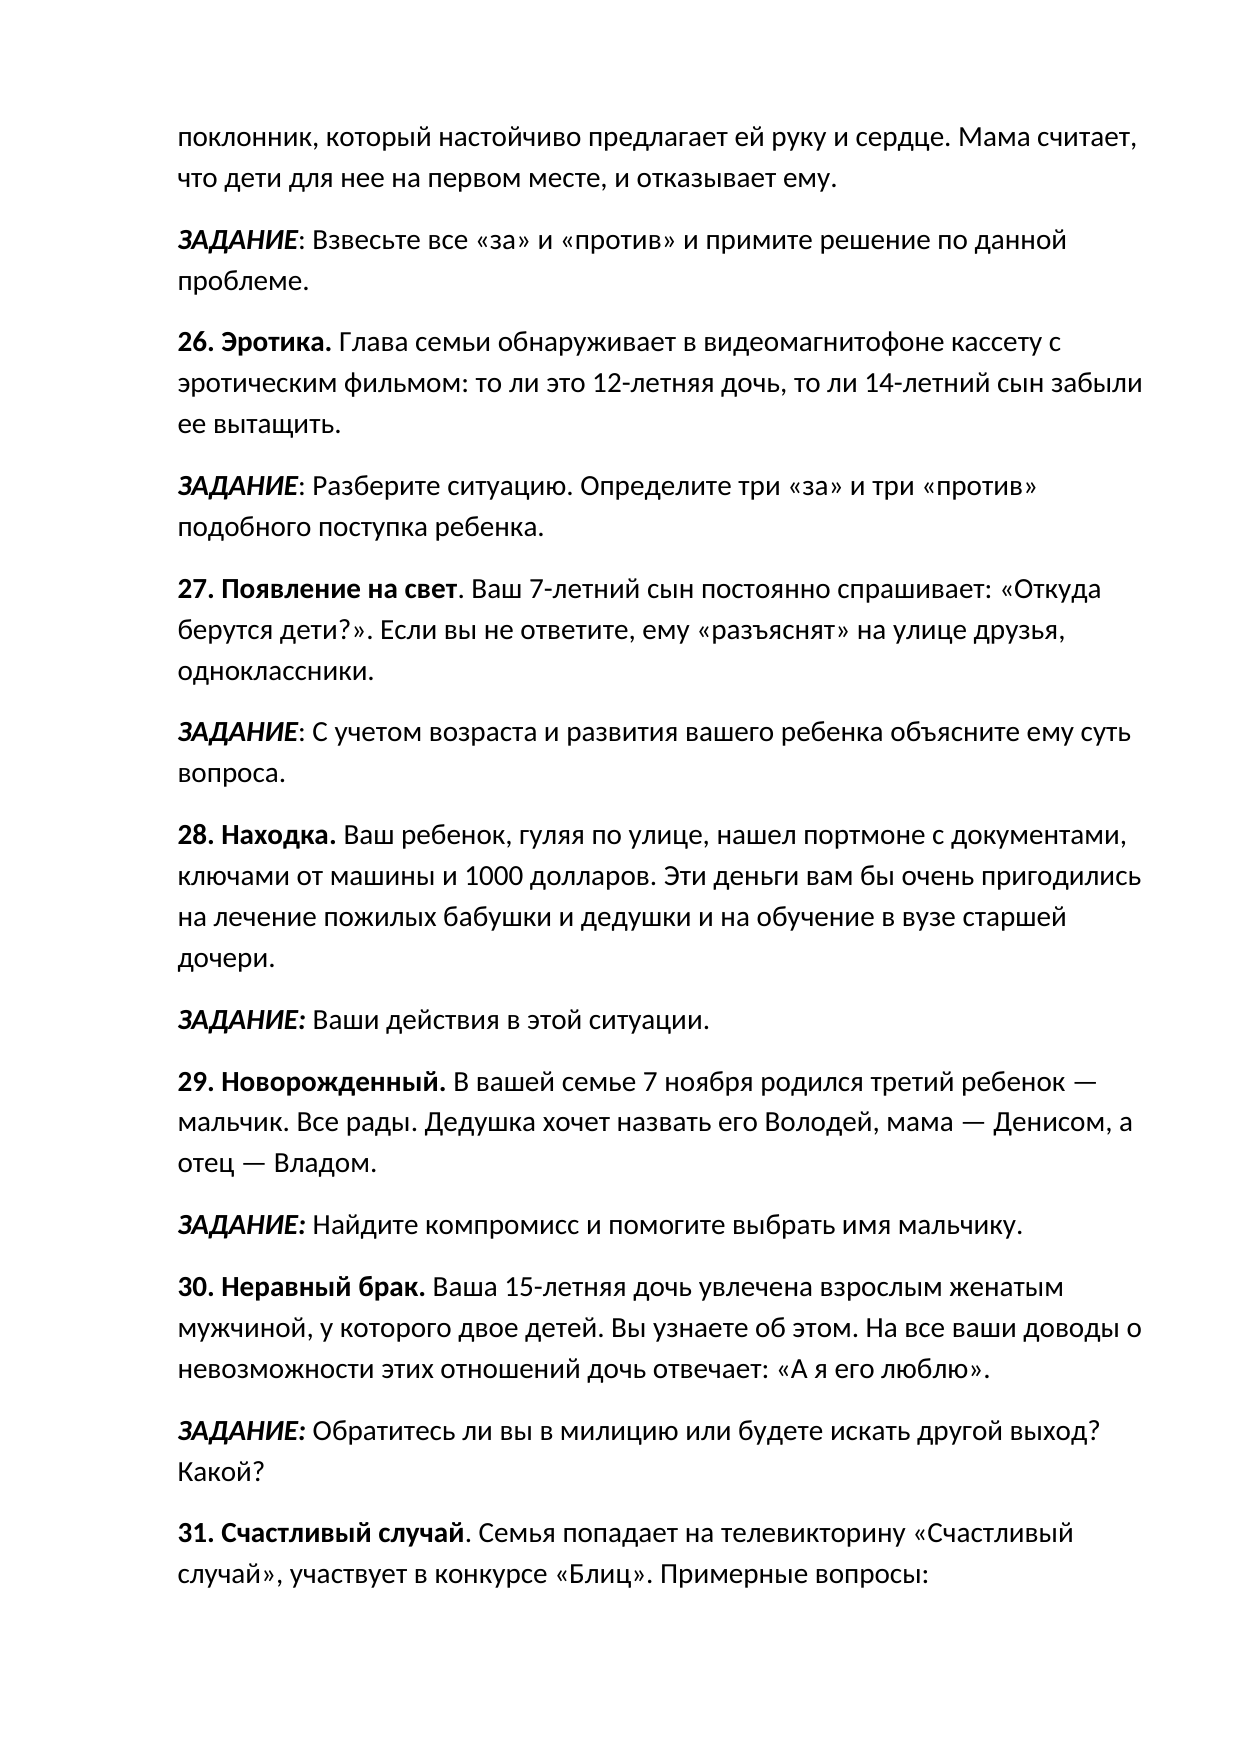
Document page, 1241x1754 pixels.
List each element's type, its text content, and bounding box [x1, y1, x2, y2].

text 30. Неравный брак. Ваша 15-летняя дочь увлечена взрослым женатым мужчиной, у которого двое детей. Вы узнаете об этом. На все ваши доводы о невозможности этих отношений дочь отвечает: «А я его люблю». [177, 1268, 1152, 1386]
text 29. Новорожденный. В вашей семье 7 ноября родился третий ребенок — мальчик. Все рады. Дедушка хочет назвать его Володей, мама — Денисом, а отец — Владом. [177, 1063, 1152, 1180]
text ЗАДАНИЕ: Ваши действия в этой ситуации. [177, 1001, 1152, 1036]
text 27. Появление на свет. Ваш 7-летний сын постоянно спрашивает: «Откуда берутся дети?». Если вы не ответите, ему «разъяснят» на улице друзья, одноклассники. [177, 570, 1152, 687]
text ЗАДАНИЕ: С учетом возраста и развития вашего ребенка объясните ему суть вопроса. [177, 713, 1152, 790]
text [177, 118, 1152, 195]
text 26. Эротика. Глава семьи обнаруживает в видеомагнитофоне кассету с эротическим фильмом: то ли это 12-летняя дочь, то ли 14-летний сын забыли ее вытащить. [177, 323, 1152, 441]
text ЗАДАНИЕ: Взвесьте все «за» и «против» и примите решение по данной проблеме. [177, 221, 1152, 297]
text 28. Находка. Ваш ребенок, гуляя по улице, нашел портмоне с документами, ключами от машины и 1000 долларов. Эти деньги вам бы очень пригодились на лечение пожилых бабушки и дедушки и на обучение в вузе старшей дочери. [177, 816, 1152, 975]
text 31. Счастливый случай. Семья попадает на телевикторину «Счастливый случай», участвует в конкурсе «Блиц». Примерные вопросы: [177, 1514, 1152, 1591]
text ЗАДАНИЕ: Разберите ситуацию. Определите три «за» и три «против» подобного поступка ребенка. [177, 467, 1152, 544]
text ЗАДАНИЕ: Найдите компромисс и помогите выбрать имя мальчику. [177, 1206, 1152, 1242]
text ЗАДАНИЕ: Обратитесь ли вы в милицию или будете искать другой выход? Какой? [177, 1412, 1152, 1488]
